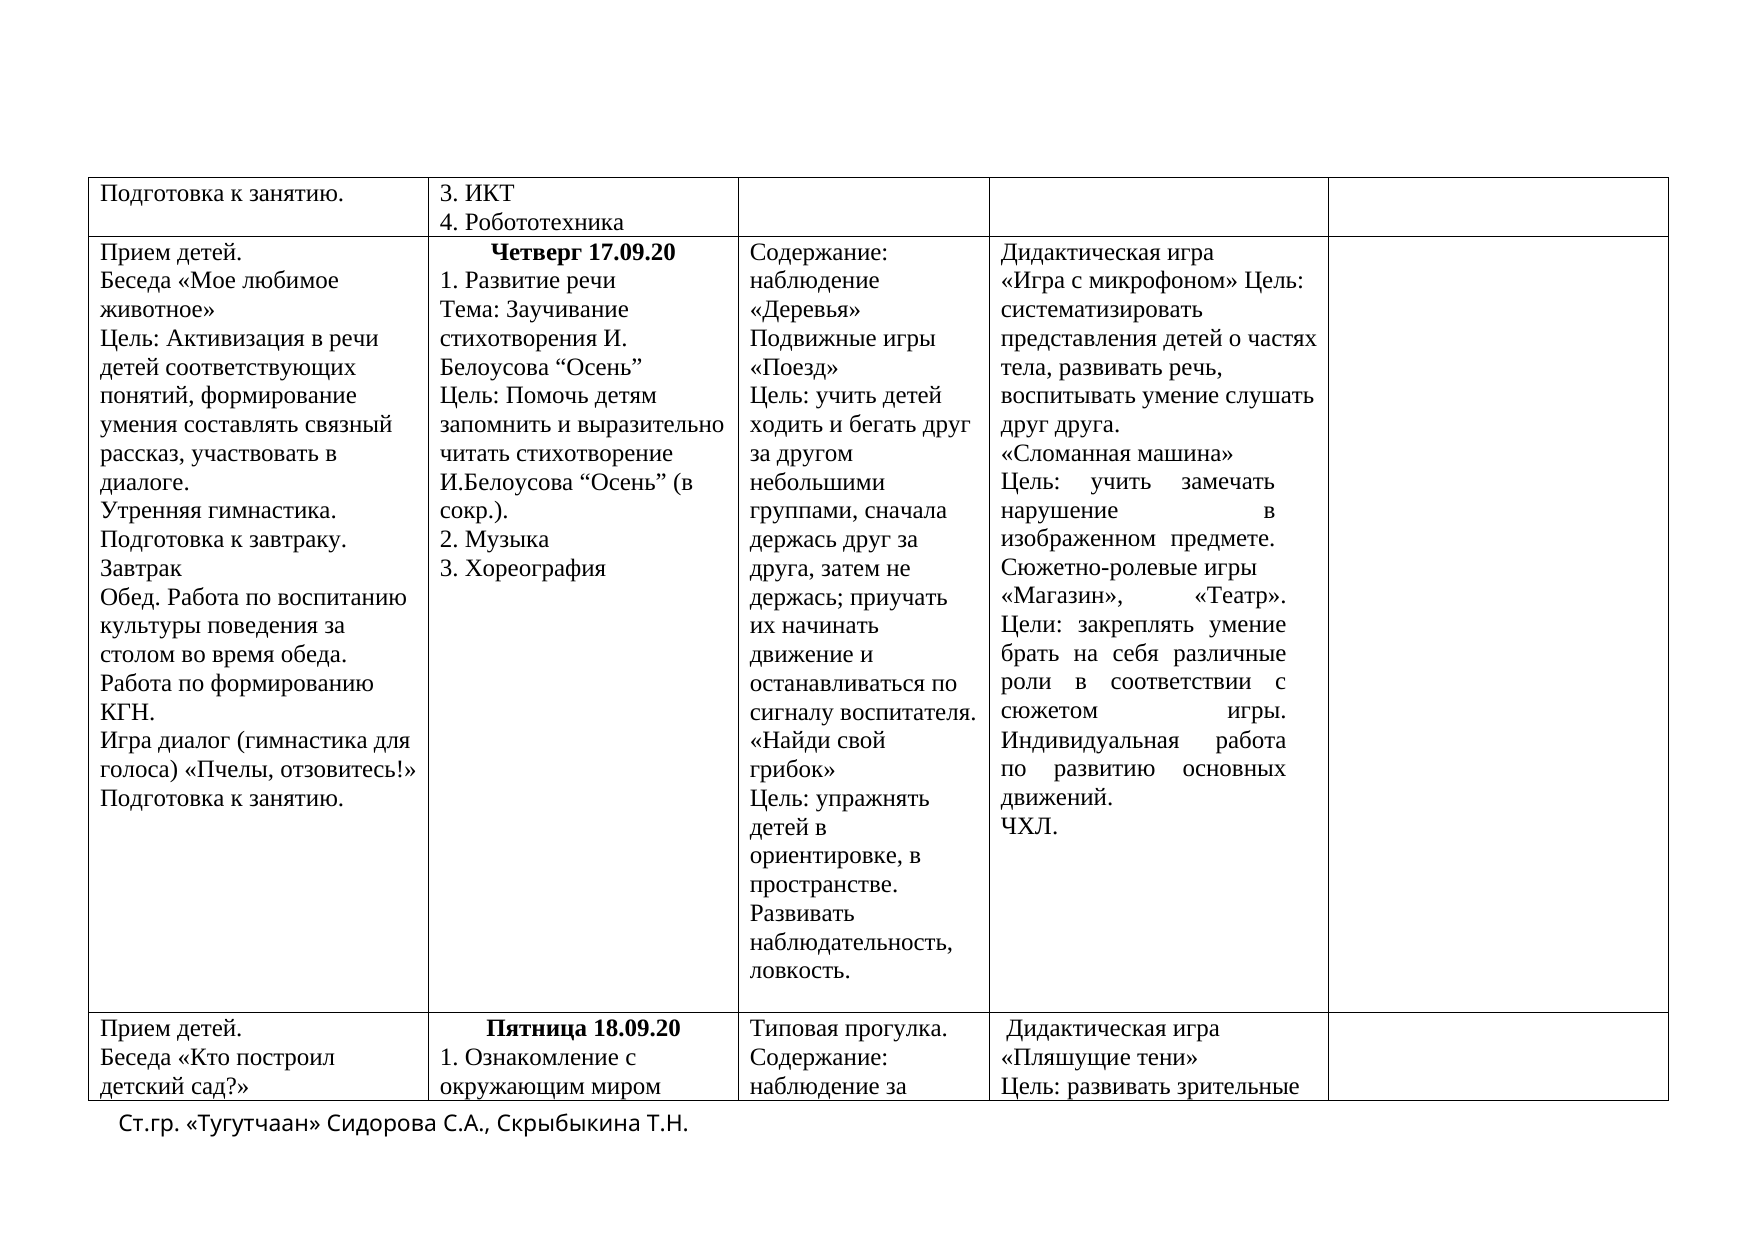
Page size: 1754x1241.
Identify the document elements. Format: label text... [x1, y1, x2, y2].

table_cell Содержание: наблюдение «Деревья» Подвижные игры «Поезд» Цель: учить детей ходить и бегать друг за другом небольшими группами, сначала держась друг за друга, затем не держась; приучать их начинать движение и останавливаться по сигналу воспитателя. «Найди свой грибок» Цель: упражнять детей в ориентировке, в пространстве. Развивать наблюдательность, ловкость. [739, 237, 989, 1012]
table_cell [990, 178, 1328, 236]
table_cell Прием детей. Беседа «Мое любимое животное» Цель: Активизация в речи детей соответствующих понятий, формирование умения составлять связный рассказ, участвовать в диалоге. Утренняя гимнастика. Подготовка к завтраку. Завтрак Обед. Работа по воспитанию культуры поведения за столом во время обеда. Работа по формированию КГН. Игра диалог (гимнастика для голоса) «Пчелы, отзовитесь!» Подготовка к занятию. [89, 237, 428, 1012]
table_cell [89, 178, 428, 236]
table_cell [429, 1013, 738, 1099]
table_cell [89, 1013, 428, 1099]
table_cell [1329, 237, 1668, 1012]
table_cell [1329, 178, 1668, 236]
table_cell [1329, 1013, 1668, 1099]
table_cell Дидактическая игра «Игра с микрофоном» Цель: систематизировать представления детей о частях тела, развивать речь, воспитывать умение слушать друг друга. «Сломанная машина» Цель: учить замечать нарушение в изображенном предмете. Сюжетно-ролевые игры «Магазин», «Театр». Цели: закреплять умение брать на себя различные роли в соответствии с сюжетом игры. Индивидуальная работа по развитию основных движений. ЧХЛ. [990, 237, 1328, 1012]
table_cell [429, 178, 738, 236]
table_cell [990, 1013, 1328, 1099]
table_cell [739, 178, 989, 236]
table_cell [739, 1013, 989, 1099]
table_cell Четверг 17.09.20 1. Развитие речи Тема: Заучивание стихотворения И. Белоусова “Осень” Цель: Помочь детям запомнить и выразительно читать стихотворение И.Белоусова “Осень” (в сокр.). 2. Музыка 3. Хореография [429, 237, 738, 1012]
